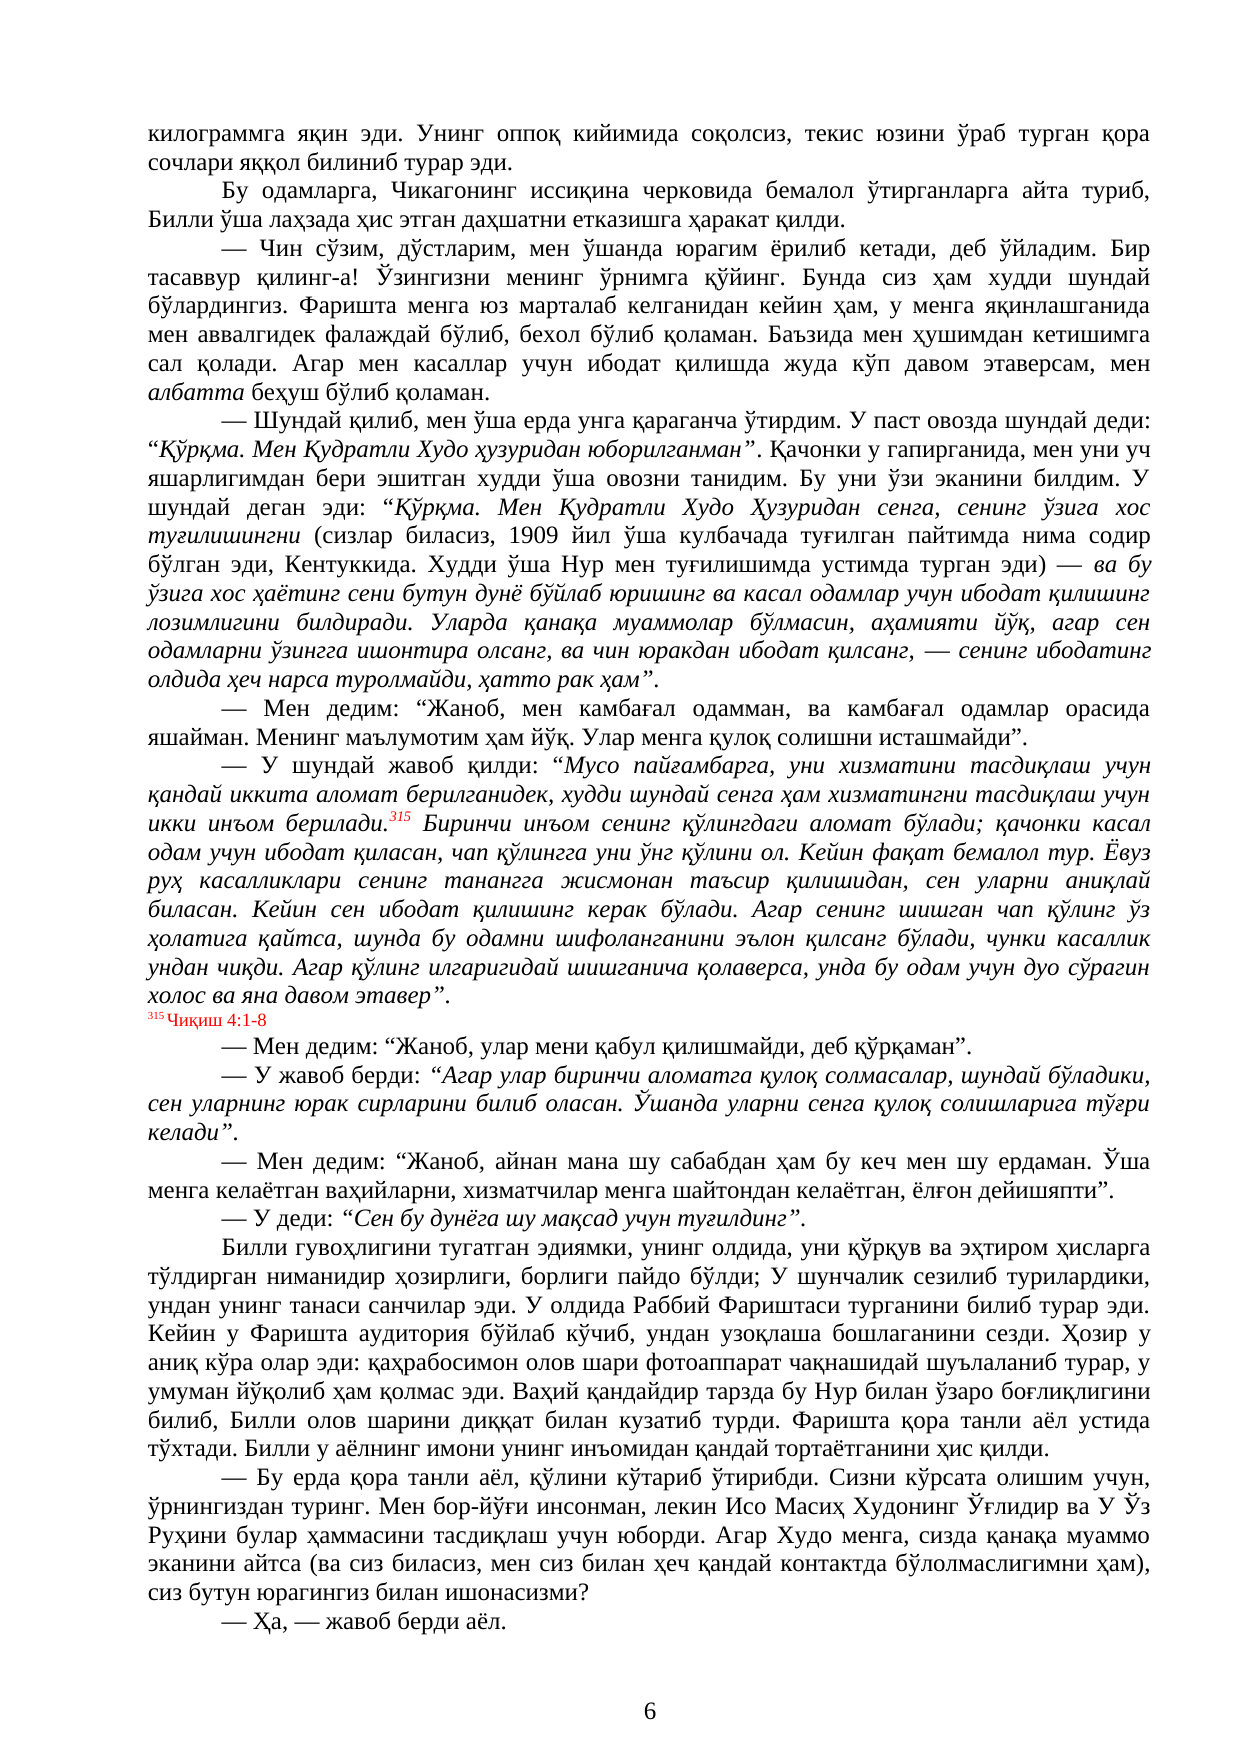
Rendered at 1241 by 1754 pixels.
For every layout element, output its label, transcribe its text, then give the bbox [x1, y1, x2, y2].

text ― Ҳа, ― жавоб берди аёл. [148, 1606, 1152, 1635]
text ― У шундай жавоб қилди: “Мусо пайғамбарга, уни хизматини тасдиқлаш учун қандай иккита аломат берилганидек, худди шундай сенга ҳам хизматингни тасдиқлаш учун икки инъом берилади.315 Биринчи инъом сенинг қўлингдаги аломат бўлади; қачонки касал одам учун ибодат қиласан, чап қўлингга уни ўнг қўлини ол. Кейин фақат бемалол тур. Ёвуз руҳ касалликлари сенинг танангга жисмонан таъсир қилишидан, сен уларни аниқлай биласан. Кейин сен ибодат қилишинг керак бўлади. Агар сенинг шишган чап қўлинг ўз ҳолатига қайтса, шунда бу одамни шифоланганини эълон қилсанг бўлади, чунки касаллик ундан чиқди. Агар қўлинг илгаригидай шишганича қолаверса, унда бу одам учун дуо сўрагин холос ва яна давом этавер”. [148, 751, 1152, 1009]
text ― Мен дедим: “Жаноб, айнан мана шу сабабдан ҳам бу кеч мен шу ердаман. Ўша менга келаётган ваҳийларни, хизматчилар менга шайтондан келаётган, ёлғон дейишяпти”. [148, 1146, 1152, 1203]
text ― Шундай қилиб, мен ўша ерда унга қараганча ўтирдим. У паст овозда шундай деди: “Қўрқма. Мен Қудратли Худо ҳузуридан юборилганман”. Қачонки у гапирганида, мен уни уч яшарлигимдан бери эшитган худди ўша овозни танидим. Бу уни ўзи эканини билдим. У шундай деган эди: “Қўрқма. Мен Қудратли Худо Ҳузуридан сенга, сенинг ўзига хос туғилишингни (сизлар биласиз, 1909 йил ўша кулбачада туғилган пайтимда нима содир бўлган эди, Кентуккида. Худди ўша Нур мен туғилишимда устимда турган эди) ― ва бу ўзига хос ҳаётинг сени бутун дунё бўйлаб юришинг ва касал одамлар учун ибодат қилишинг лозимлигини билдиради. Уларда қанақа муаммолар бўлмасин, аҳамияти йўқ, агар сен одамларни ўзингга ишонтира олсанг, ва чин юракдан ибодат қилсанг, ― сенинг ибодатинг олдида ҳеч нарса туролмайди, ҳатто рак ҳам”. [148, 406, 1152, 693]
text Билли гувоҳлигини тугатган эдиямки, унинг олдида, уни қўрқув ва эҳтиром ҳисларга тўлдирган ниманидир ҳозирлиги, борлиги пайдо бўлди; У шунчалик сезилиб турилардики, ундан унинг танаси санчилар эди. У олдида Раббий Фариштаси турганини билиб турар эди. Кейин у Фаришта аудитория бўйлаб кўчиб, ундан узоқлаша бошлаганини сезди. Ҳозир у аниқ кўра олар эди: қаҳрабосимон олов шари фотоаппарат чақнашидай шуълаланиб турар, у умуман йўқолиб ҳам қолмас эди. Ваҳий қандайдир тарзда бу Нур билан ўзаро боғлиқлигини билиб, Билли олов шарини диққат билан кузатиб турди. Фаришта қора танли аёл устида тўхтади. Билли у аёлнинг имони унинг инъомидан қандай тортаётганини ҳис қилди. [148, 1232, 1152, 1462]
text ― Чин сўзим, дўстларим, мен ўшанда юрагим ёрилиб кетади, деб ўйладим. Бир тасаввур қилинг-а! Ўзингизни менинг ўрнимга қўйинг. Бунда сиз ҳам худди шундай бўлардингиз. Фаришта менга юз марталаб келганидан кейин ҳам, у менга яқинлашганида мен аввалгидек фалаждай бўлиб, бехол бўлиб қоламан. Баъзида мен ҳушимдан кетишимга сал қолади. Агар мен касаллар учун ибодат қилишда жуда кўп давом этаверсам, мен албатта беҳуш бўлиб қоламан. [148, 233, 1152, 406]
text ― У жавоб берди: “Агар улар биринчи аломатга қулоқ солмасалар, шундай бўладики, сен уларнинг юрак сирларини билиб оласан. Ўшанда уларни сенга қулоқ солишларига тўғри келади”. [148, 1060, 1152, 1146]
text ― У деди: “Сен бу дунёга шу мақсад учун туғилдинг”. [148, 1203, 1152, 1232]
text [148, 118, 1152, 176]
text Бу одамларга, Чикагонинг иссиқина черковида бемалол ўтирганларга айта туриб, Билли ўша лаҳзада ҳис этган даҳшатни етказишга ҳаракат қилди. [148, 176, 1152, 233]
text ― Мен дедим: “Жаноб, мен камбағал одамман, ва камбағал одамлар орасида яшайман. Менинг маълумотим ҳам йўқ. Улар менга қулоқ солишни исташмайди”. [148, 693, 1152, 751]
text 315 Чиқиш 4:1-8 [148, 1009, 1152, 1031]
text ― Бу ерда қора танли аёл, қўлини кўтариб ўтирибди. Сизни кўрсата олишим учун, ўрнингиздан туринг. Мен бор-йўғи инсонман, лекин Исо Масиҳ Худонинг Ўғлидир ва У Ўз Руҳини булар ҳаммасини тасдиқлаш учун юборди. Агар Худо менга, сизда қанақа муаммо эканини айтса (ва сиз биласиз, мен сиз билан ҳеч қандай контактда бўлолмаслигимни ҳам), сиз бутун юрагингиз билан ишонасизми? [148, 1462, 1152, 1606]
text ― Мен дедим: “Жаноб, улар мени қабул қилишмайди, деб қўрқаман”. [148, 1031, 1152, 1060]
